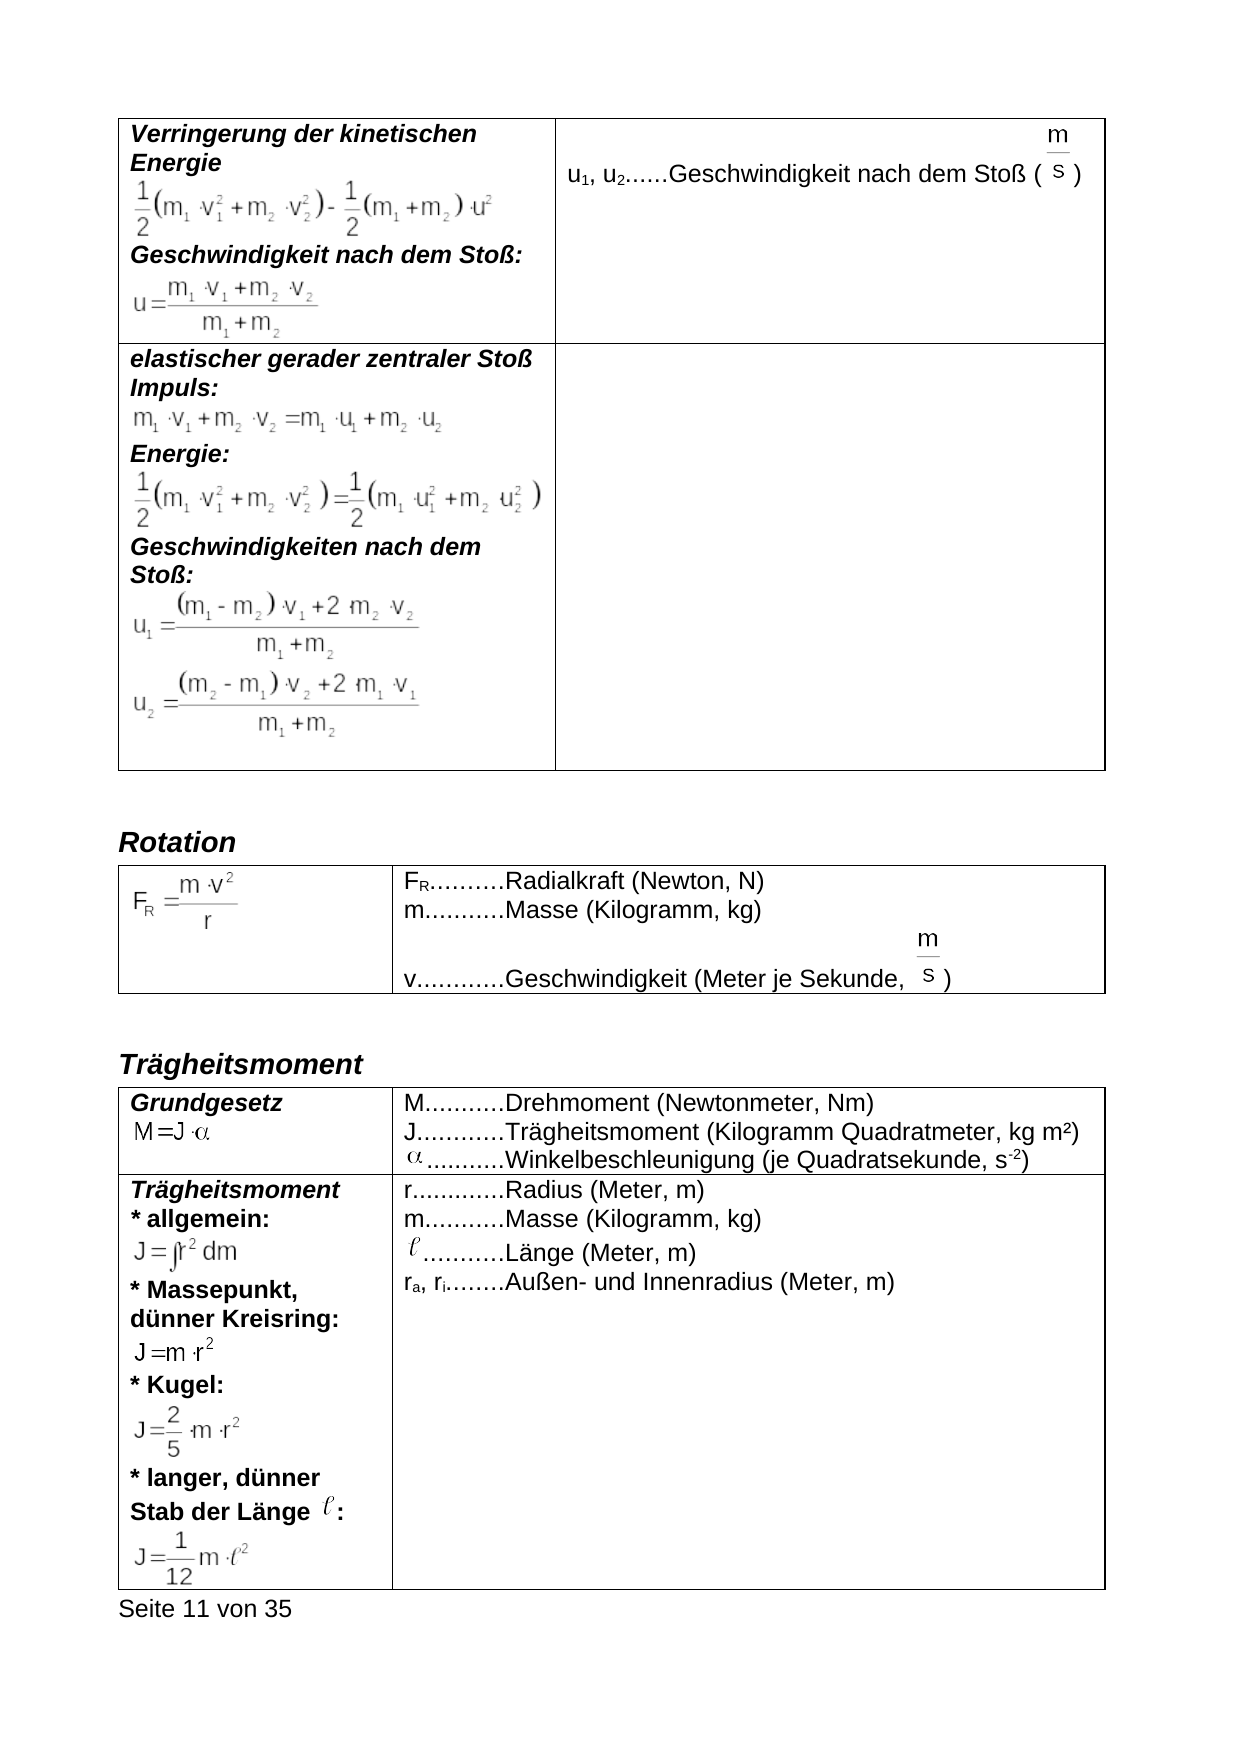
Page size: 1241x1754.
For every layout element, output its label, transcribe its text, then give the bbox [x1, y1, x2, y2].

table_header [119, 866, 392, 992]
table_cell [556, 344, 1104, 770]
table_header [556, 119, 1104, 343]
subtitle Trägheitsmoment [118, 1047, 1092, 1081]
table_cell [393, 1175, 1104, 1589]
subtitle Rotation [118, 825, 1092, 858]
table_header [119, 119, 555, 343]
table_header M Drehmoment (Newtonmeter, Nm) J Trägheitsmoment (Kilogramm Quadratmeter, kg m²) Winkelbeschleunigung (je Quadratsekunde, s-2) [393, 1088, 1104, 1174]
table_cell elastischer gerader zentraler Stoß Impuls: Energie: Geschwindigkeiten nach dem Stoß: [119, 344, 555, 770]
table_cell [119, 1175, 392, 1589]
table_header Grundgesetz [119, 1088, 392, 1174]
table_header FR Radialkraft (Newton, N) m Masse (Kilogramm, kg) v Geschwindigkeit (Meter je Sekunde, ) [393, 866, 1104, 992]
